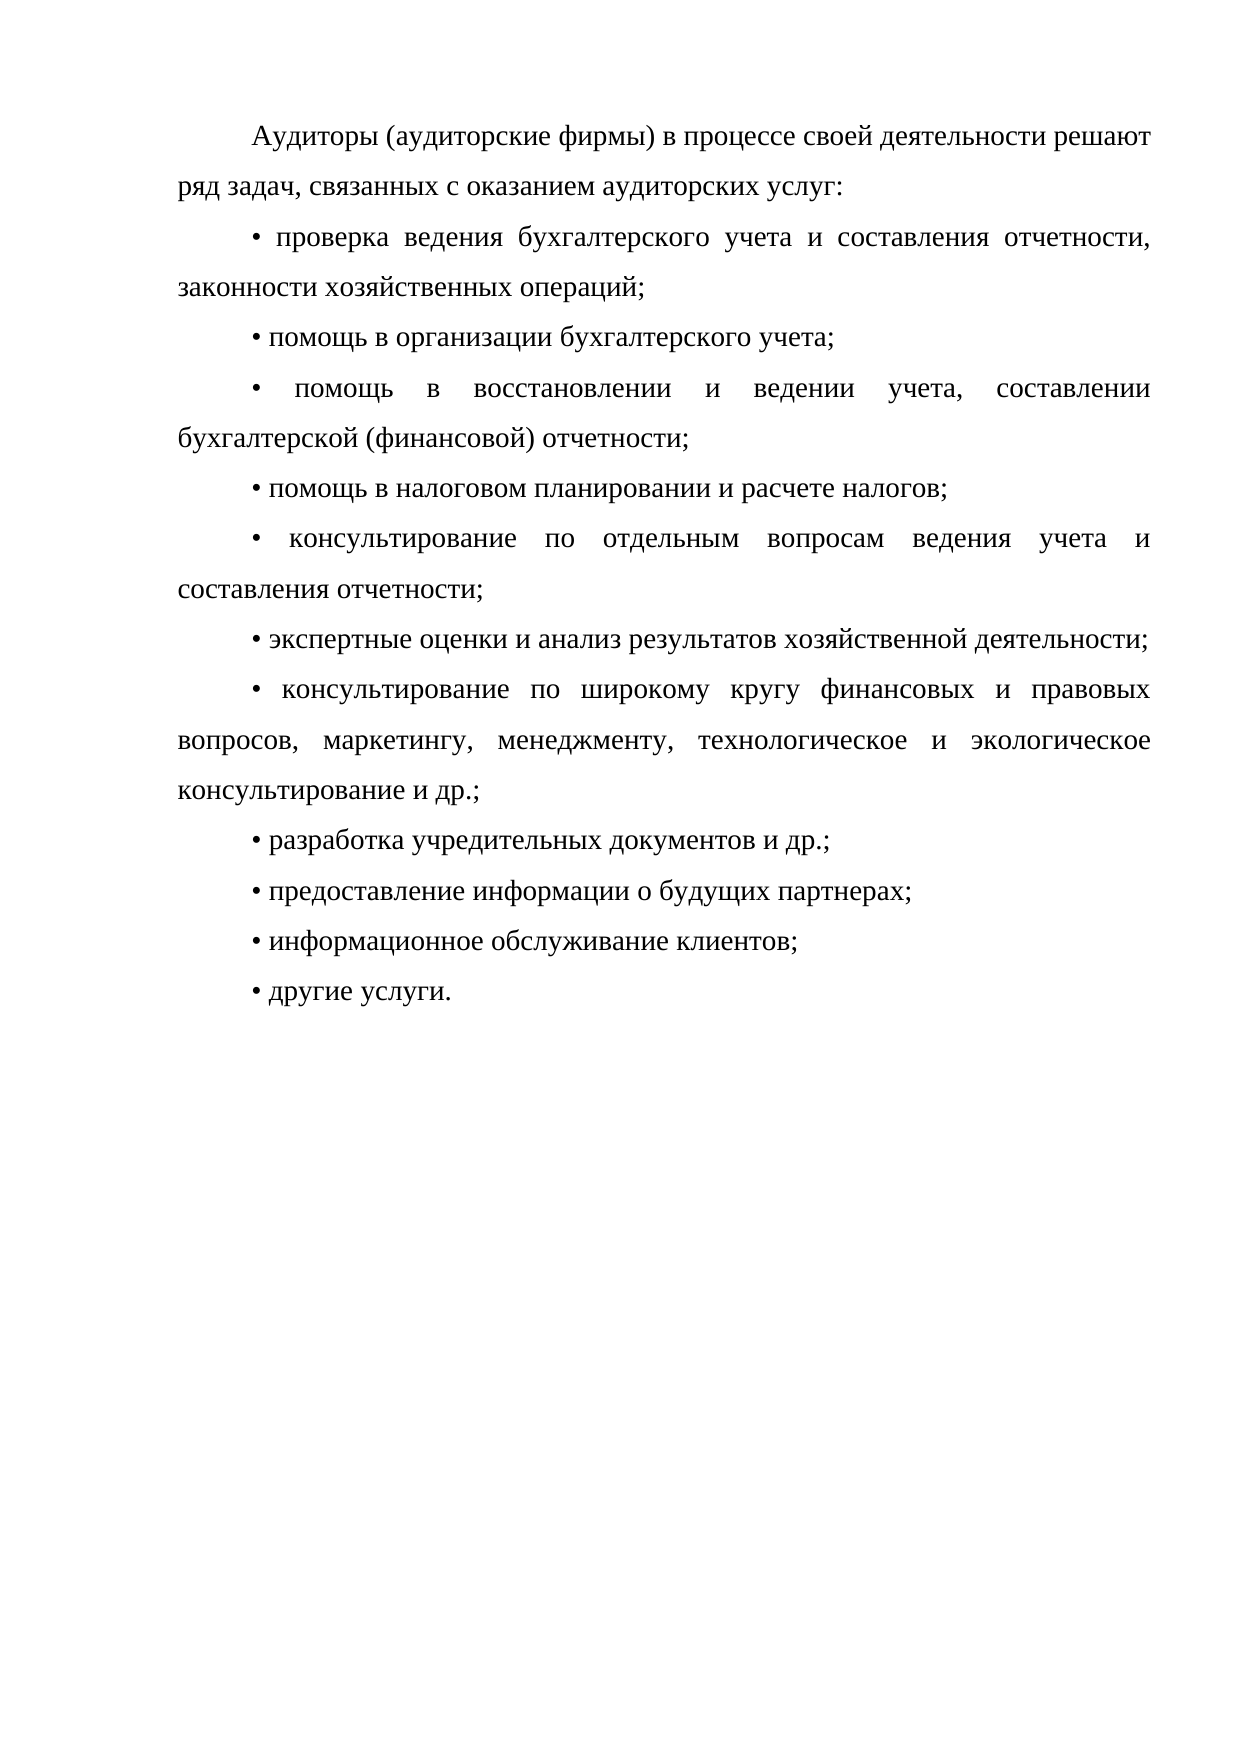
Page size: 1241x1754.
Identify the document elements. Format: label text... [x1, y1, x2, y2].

text • предоставление информации о будущих партнерах; [177, 873, 1152, 906]
text • информационное обслуживание клиентов; [177, 923, 1152, 957]
text • экспертные оценки и анализ результатов хозяйственной деятельности; [177, 621, 1152, 655]
text Аудиторы (аудиторские фирмы) в процессе своей деятельности решают ряд задач, связанных с оказанием аудиторских услуг: [177, 118, 1152, 202]
text • помощь в восстановлении и ведении учета, составлении бухгалтерской (финансовой) отчетности; [177, 370, 1152, 453]
text • разработка учредительных документов и др.; [177, 822, 1152, 856]
text • консультирование по широкому кругу финансовых и правовых вопросов, маркетингу, менеджменту, технологическое и экологическое консультирование и др.; [177, 672, 1152, 806]
text • проверка ведения бухгалтерского учета и составления отчетности, законности хозяйственных операций; [177, 219, 1152, 303]
text • консультирование по отдельным вопросам ведения учета и составления отчетности; [177, 521, 1152, 604]
text • другие услуги. [177, 973, 1152, 1007]
text • помощь в организации бухгалтерского учета; [177, 319, 1152, 353]
text • помощь в налоговом планировании и расчете налогов; [177, 470, 1152, 504]
